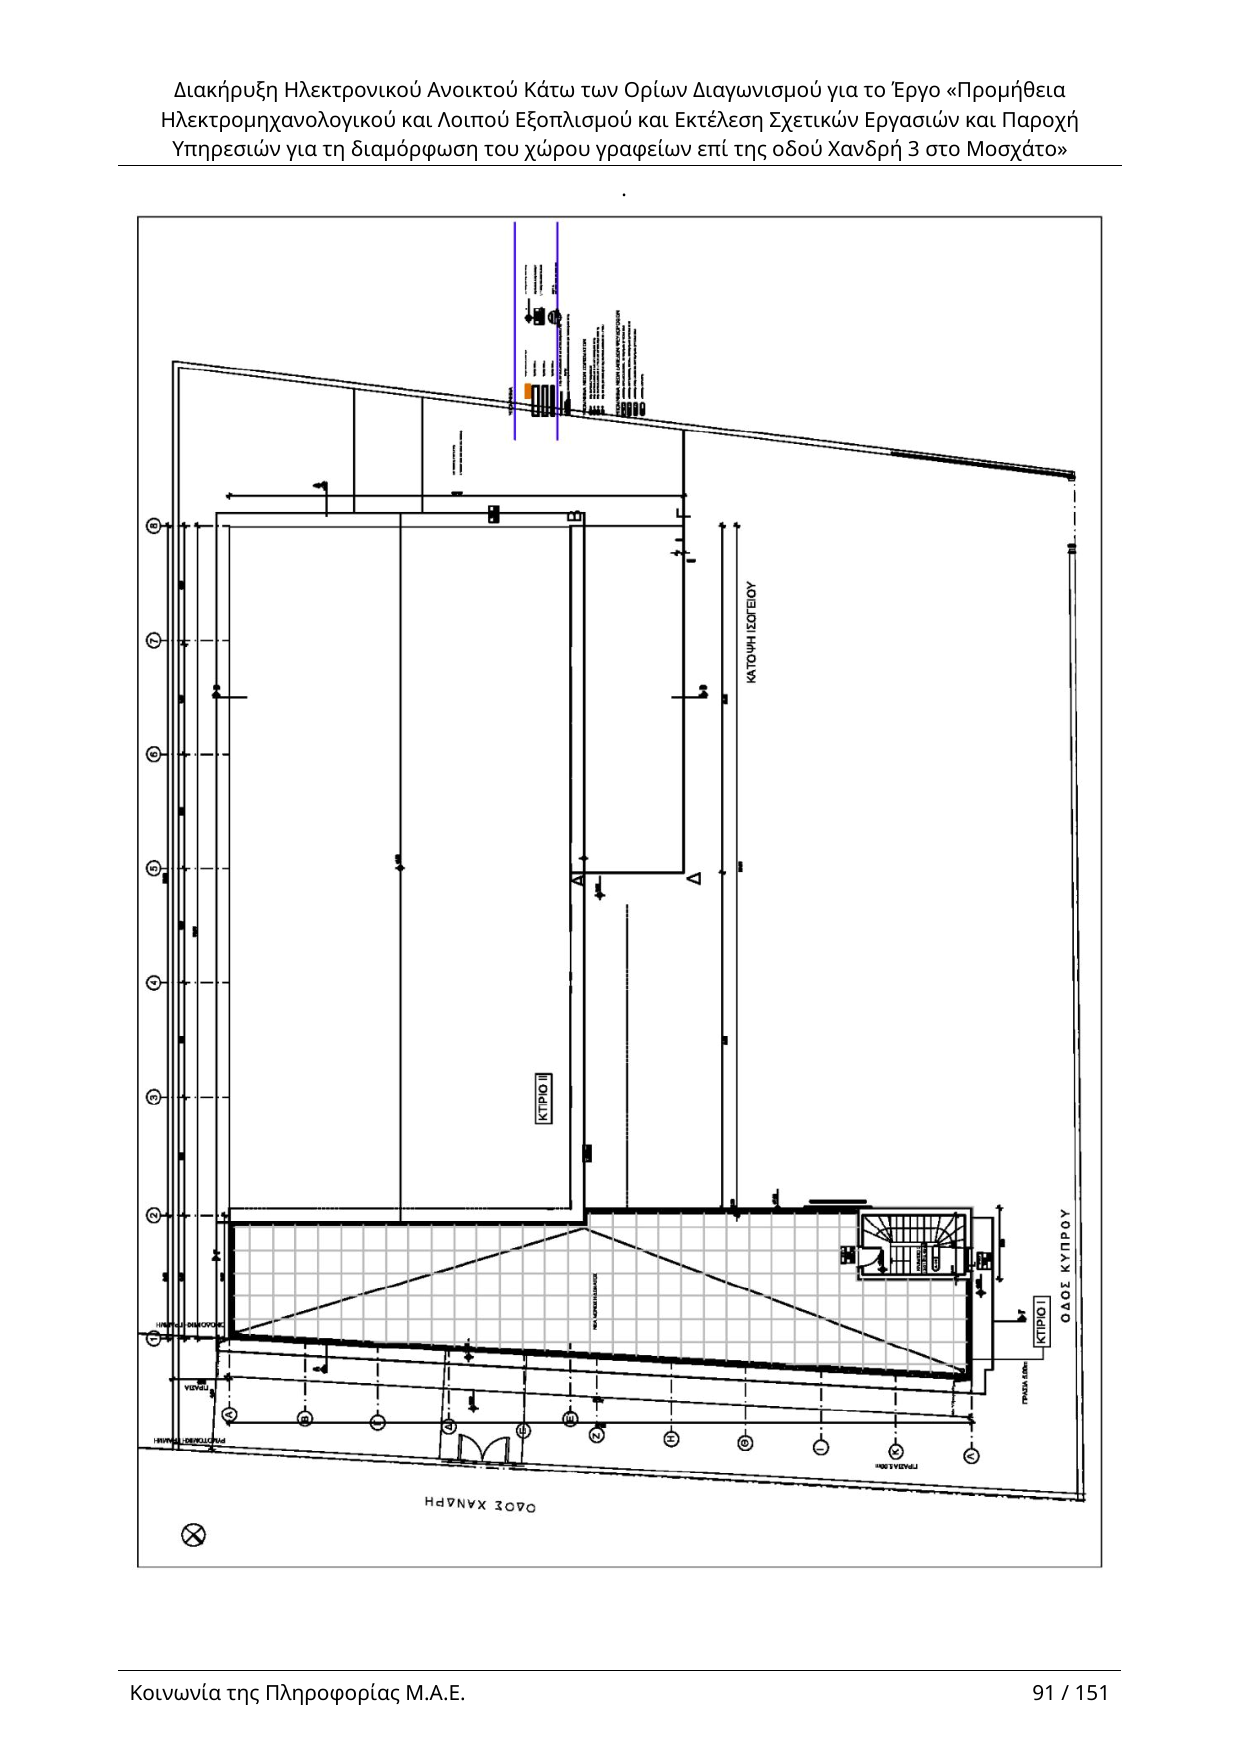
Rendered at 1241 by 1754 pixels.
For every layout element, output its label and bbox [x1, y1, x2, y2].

picture [118, 208, 1112, 1586]
